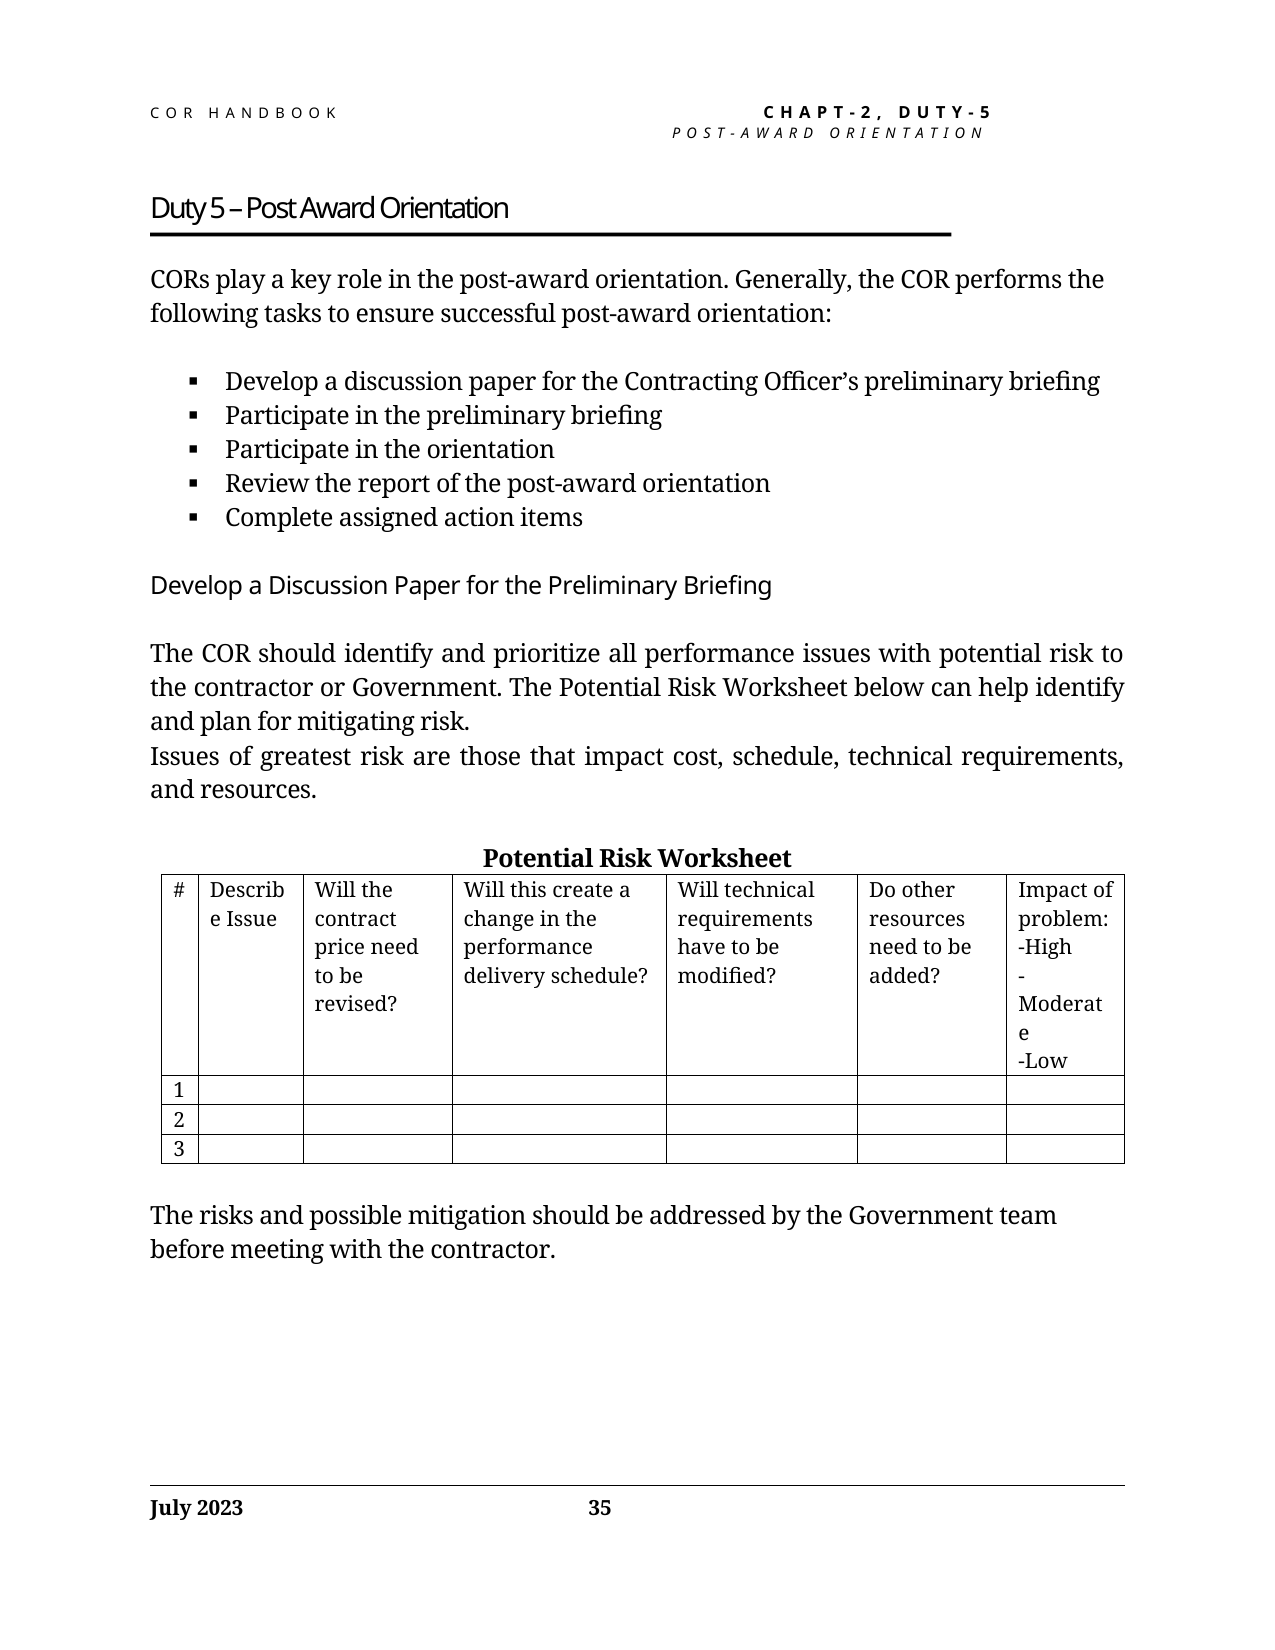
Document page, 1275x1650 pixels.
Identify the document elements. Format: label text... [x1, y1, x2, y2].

list Participate in the orientation [187, 432, 1125, 466]
subtitle Develop a Discussion Paper for the Preliminary Briefing [150, 568, 1125, 602]
table_header Will technical requirements have to be modified? [667, 875, 857, 1074]
table_cell [858, 1105, 1006, 1133]
table_cell [304, 1135, 452, 1163]
text Issues of greatest risk are those that impact cost, schedule, technical requirements, and resources. [150, 738, 1125, 806]
table_cell [304, 1076, 452, 1104]
table_header # [162, 875, 198, 1074]
table_cell [199, 1135, 303, 1163]
list Develop a discussion paper for the Contracting Officer’s preliminary briefing [187, 363, 1125, 397]
table_cell [304, 1105, 452, 1133]
table_header Will the contract price need to be revised? [304, 875, 452, 1074]
table_header Describe Issue [199, 875, 303, 1074]
table_cell [858, 1076, 1006, 1104]
table_cell [667, 1135, 857, 1163]
text The COR should identify and prioritize all performance issues with potential risk to the contractor or Government. The Potential Risk Worksheet below can help identify and plan for mitigating risk. [150, 636, 1125, 738]
text CORs play a key role in the post-award orientation. Generally, the COR performs the following tasks to ensure successful post-award orientation: [150, 261, 1125, 329]
table_header Impact of problem: -High -Moderate -Low [1007, 875, 1124, 1074]
table_cell [453, 1105, 666, 1133]
table_cell [453, 1076, 666, 1104]
list Review the report of the post-award orientation [187, 466, 1125, 500]
list Complete assigned action items [187, 500, 1125, 534]
table_cell [1007, 1076, 1124, 1104]
list Participate in the preliminary briefing [187, 397, 1125, 432]
table_cell [667, 1076, 857, 1104]
picture [150, 227, 952, 241]
table_cell 2 [162, 1105, 198, 1133]
table_cell 3 [162, 1135, 198, 1163]
table_cell [1007, 1105, 1124, 1133]
text Potential Risk Worksheet [150, 840, 1125, 874]
table_cell [199, 1105, 303, 1133]
table_cell [1007, 1135, 1124, 1163]
table_cell [199, 1076, 303, 1104]
table_cell 1 [162, 1076, 198, 1104]
text The risks and possible mitigation should be addressed by the Government team before meeting with the contractor. [150, 1198, 1125, 1266]
table_cell [667, 1105, 857, 1133]
table_cell [858, 1135, 1006, 1163]
table_header Will this create a change in the performance delivery schedule? [453, 875, 666, 1074]
table_header Do other resources need to be added? [858, 875, 1006, 1074]
table_cell [453, 1135, 666, 1163]
subtitle Duty 5 – Post Award Orientation [150, 187, 1125, 227]
